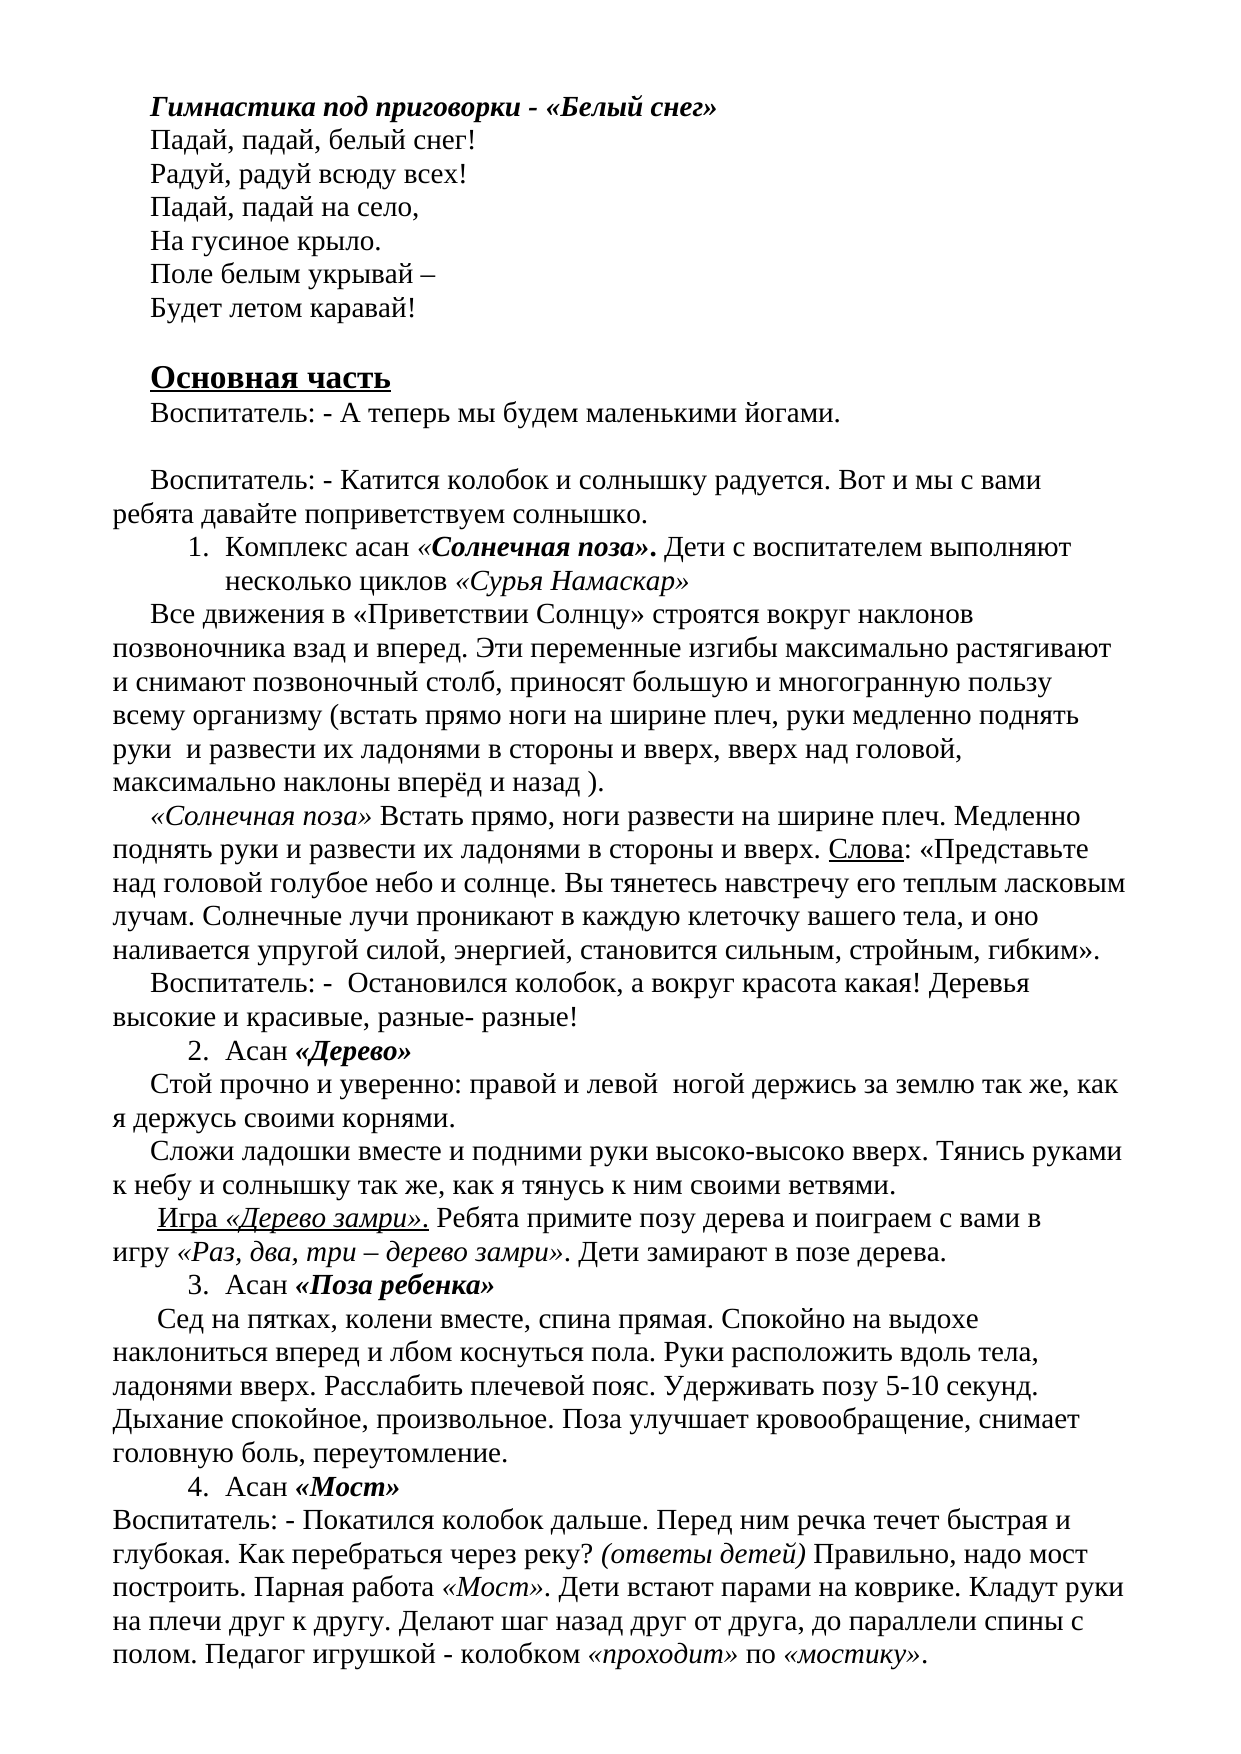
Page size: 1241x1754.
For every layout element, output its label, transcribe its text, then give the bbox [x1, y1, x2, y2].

text Сложи ладошки вместе и подними руки высоко-высоко вверх. Тянись руками к небу и солнышку так же, как я тянусь к ним своими ветвями. [112, 1133, 1128, 1200]
text Воспитатель: - Покатился колобок дальше. Перед ним речка течет быстрая и глубокая. Как перебраться через реку? (ответы детей) Правильно, надо мост построить. Парная работа «Мост». Дети встают парами на коврике. Кладут руки на плечи друг к другу. Делают шаг назад друг от друга, до параллели спины с полом. Педагог игрушкой - колобком «проходит» по «мостику». [112, 1502, 1128, 1670]
text Все движения в «Приветствии Солнцу» строятся вокруг наклонов позвоночника взад и вперед. Эти переменные изгибы максимально растягивают и снимают позвоночный столб, приносят большую и многогранную пользу всему организму (встать прямо ноги на ширине плеч, руки медленно поднять руки и развести их ладонями в стороны и вверх, вверх над головой, максимально наклоны вперёд и назад ). [112, 597, 1128, 798]
text Воспитатель: - Остановился колобок, а вокруг красота какая! Деревья высокие и красивые, разные- разные! [112, 966, 1128, 1033]
text Падай, падай, белый снег! [112, 122, 1128, 156]
list Асан «Поза ребенка» [187, 1267, 1128, 1301]
text Игра «Дерево замри». Ребята примите позу дерева и поиграем с вами в игру «Раз, два, три – дерево замри». Дети замирают в позе дерева. [112, 1200, 1128, 1267]
text Будет летом каравай! [112, 290, 1128, 323]
text Воспитатель: - А теперь мы будем маленькими йогами. [112, 395, 1128, 429]
text «Солнечная поза» Встать прямо, ноги развести на ширине плеч. Медленно поднять руки и развести их ладонями в стороны и вверх. Слова: «Представьте над головой голубое небо и солнце. Вы тянетесь навстречу его теплым ласковым лучам. Солнечные лучи проникают в каждую клеточку вашего тела, и оно наливается упругой силой, энергией, становится сильным, стройным, гибким». [112, 798, 1128, 966]
list Асан «Мост» [187, 1469, 1128, 1502]
text Основная часть [112, 357, 1128, 395]
list Асан «Дерево» [187, 1033, 1128, 1066]
text Падай, падай на село, [112, 189, 1128, 223]
text Воспитатель: - Катится колобок и солнышку радуется. Вот и мы с вами ребята давайте поприветствуем солнышко. [112, 462, 1128, 529]
text Поле белым укрывай – [112, 256, 1128, 290]
text Радуй, радуй всюду всех! [112, 156, 1128, 189]
text На гусиное крыло. [112, 223, 1128, 256]
list Сед на пятках, колени вместе, спина прямая. Спокойно на выдохе наклониться вперед и лбом коснуться пола. Руки расположить вдоль тела, ладонями вверх. Расслабить плечевой пояс. Удерживать позу 5-10 секунд. Дыхание спокойное, произвольное. Поза улучшает кровообращение, снимает головную боль, переутомление. [112, 1301, 1128, 1469]
text Стой прочно и уверенно: правой и левой ногой держись за землю так же, как я держусь своими корнями. [112, 1066, 1128, 1133]
list Комплекс асан «Солнечная поза». Дети с воспитателем выполняют несколько циклов «Сурья Намаскар» [187, 529, 1128, 597]
text Гимнастика под приговорки - «Белый снег» [112, 89, 1128, 122]
